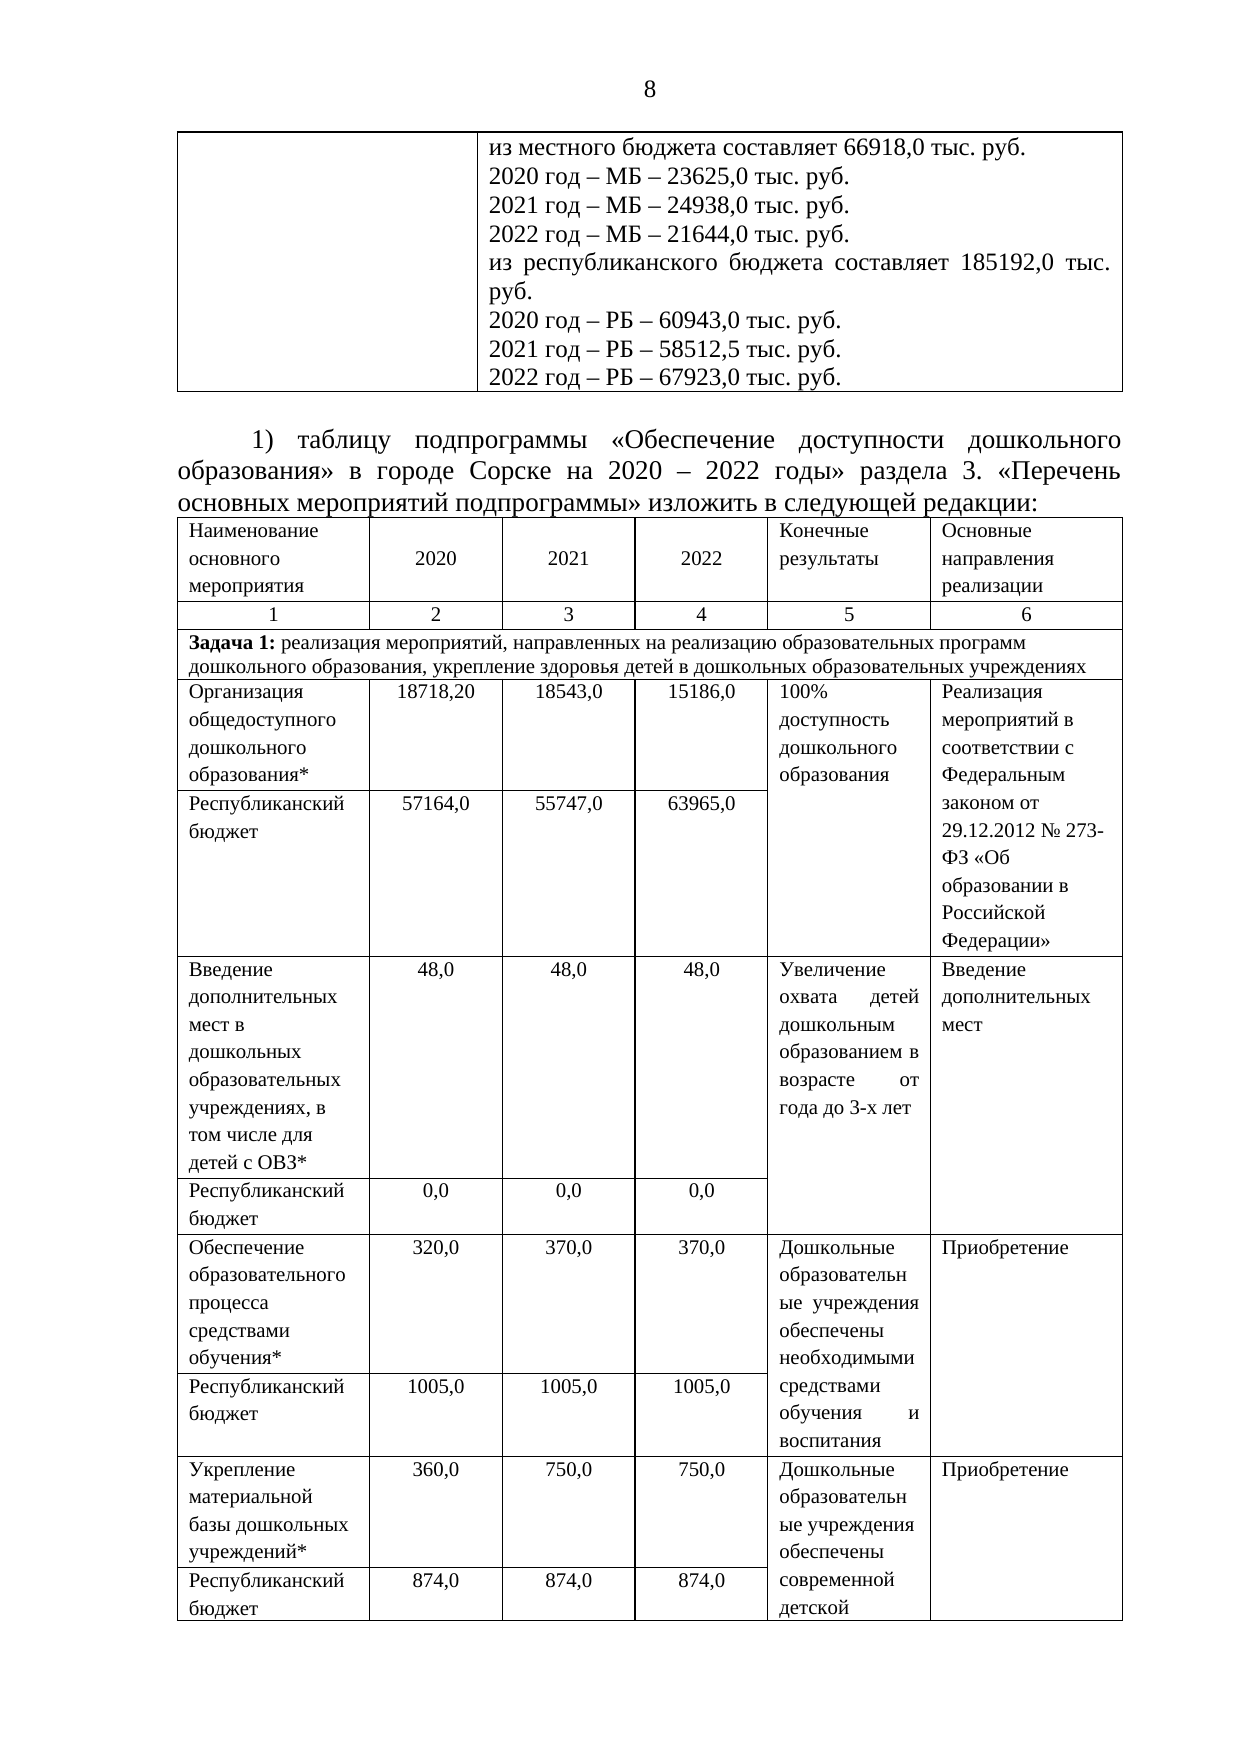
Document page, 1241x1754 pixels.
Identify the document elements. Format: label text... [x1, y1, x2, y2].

text 1) таблицу подпрограммы «Обеспечение доступности дошкольного образования» в городе Сорске на 2020 – 2022 годы» раздела 3. «Перечень основных мероприятий подпрограммы» изложить в следующей редакции: [177, 423, 1122, 517]
table_cell 100% доступность дошкольного образования [768, 680, 930, 956]
table_cell 4 [636, 602, 767, 629]
table_cell 18543,0 [503, 680, 634, 790]
table_header 2022 [636, 518, 767, 601]
table_cell Введение дополнительных мест [931, 957, 1122, 1234]
table_cell 370,0 [636, 1235, 767, 1373]
table_cell Обеспечение образовательного процесса средствами обучения* [178, 1235, 369, 1373]
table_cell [178, 1568, 369, 1620]
table_cell Увеличение охвата детей дошкольным образованием в возрасте от года до 3-х лет [768, 957, 930, 1234]
table_cell 750,0 [503, 1457, 634, 1567]
table_cell 0,0 [370, 1179, 502, 1234]
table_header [478, 133, 1122, 391]
table_cell 1005,0 [370, 1374, 502, 1456]
table_header Основные направления реализации [931, 518, 1122, 601]
table_cell 48,0 [370, 957, 502, 1177]
table_cell Приобретение [931, 1235, 1122, 1456]
table_cell Укрепление материальной базы дошкольных учреждений* [178, 1457, 369, 1567]
table_cell 320,0 [370, 1235, 502, 1373]
table_cell 1 [178, 602, 369, 629]
table_cell Республиканский бюджет [178, 791, 369, 956]
table_cell 5 [768, 602, 930, 629]
table_cell 15186,0 [636, 680, 767, 790]
table_cell 874,0 [636, 1568, 767, 1620]
table_cell 3 [503, 602, 634, 629]
table_cell 57164,0 [370, 791, 502, 956]
table_cell 750,0 [636, 1457, 767, 1567]
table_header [178, 133, 477, 391]
table_cell 18718,20 [370, 680, 502, 790]
table_header 2021 [503, 518, 634, 601]
table_cell 874,0 [503, 1568, 634, 1620]
table_cell 48,0 [636, 957, 767, 1177]
table_header Наименование основного мероприятия [178, 518, 369, 601]
table_cell 874,0 [370, 1568, 502, 1620]
table_cell Дошкольные образовательные учреждения обеспечены необходимыми средствами обучения и воспитания [768, 1235, 930, 1456]
table_cell Организация общедоступного дошкольного образования* [178, 680, 369, 790]
table_cell Введение дополнительных мест в дошкольных образовательных учреждениях, в том числе для детей с ОВЗ* [178, 957, 369, 1177]
table_cell 360,0 [370, 1457, 502, 1567]
table_cell 0,0 [503, 1179, 634, 1234]
table_cell 6 [931, 602, 1122, 629]
table_cell 63965,0 [636, 791, 767, 956]
table_cell Республиканский бюджет [178, 1374, 369, 1456]
table_cell 55747,0 [503, 791, 634, 956]
table_cell Реализация мероприятий в соответствии с Федеральным законом от 29.12.2012 № 273-ФЗ «Об образовании в Российской Федерации» [931, 680, 1122, 956]
table_header 2020 [370, 518, 502, 601]
table_cell 1005,0 [636, 1374, 767, 1456]
table_cell 0,0 [636, 1179, 767, 1234]
table_cell 2 [370, 602, 502, 629]
table_cell Задача 1: реализация мероприятий, направленных на реализацию образовательных программ дошкольного образования, укрепление здоровья детей в дошкольных образовательных учреждениях [178, 630, 1122, 678]
table_cell Приобретение [931, 1457, 1122, 1620]
table_cell 1005,0 [503, 1374, 634, 1456]
table_cell Дошкольные образовательные учреждения обеспечены современной детской мебелью, постельными принадлежностями [768, 1457, 930, 1620]
table_header Конечные результаты [768, 518, 930, 601]
table_cell 370,0 [503, 1235, 634, 1373]
table_cell Республиканский бюджет [178, 1179, 369, 1234]
table_cell 48,0 [503, 957, 634, 1177]
